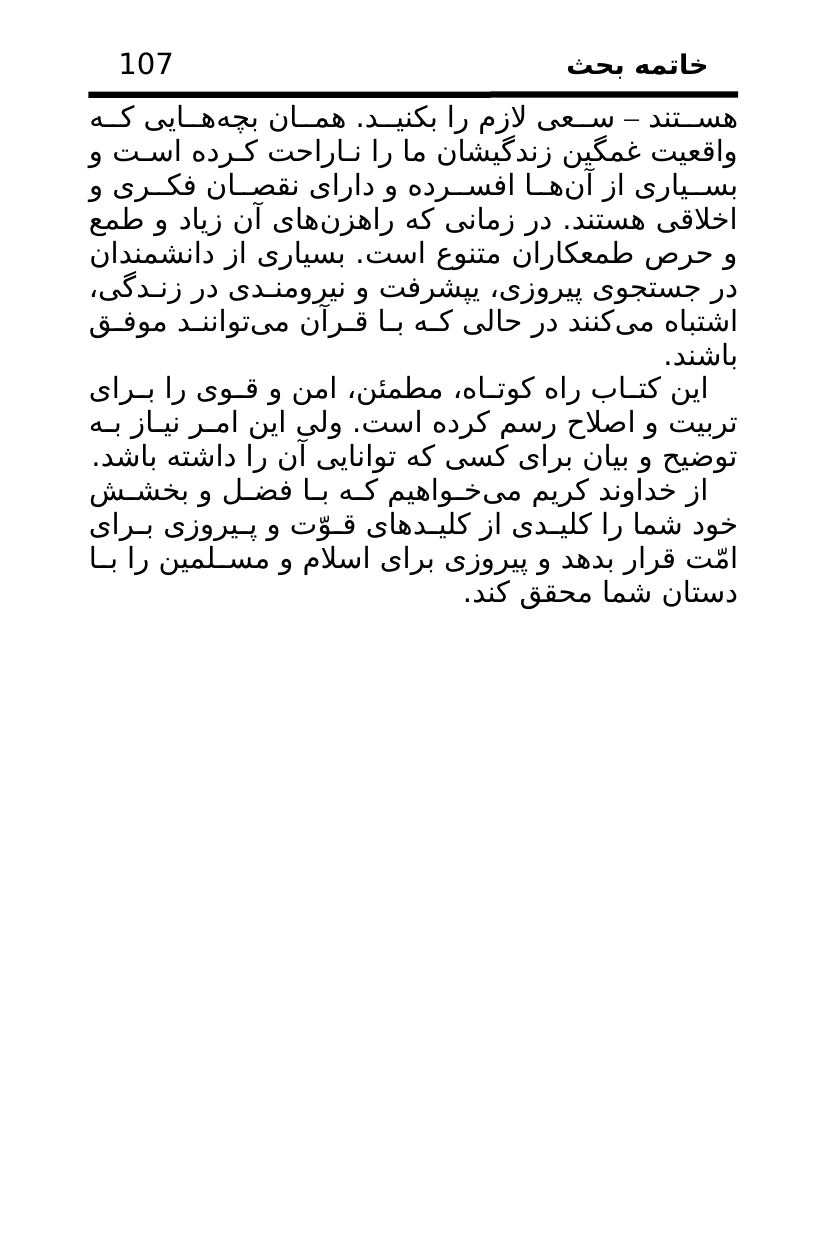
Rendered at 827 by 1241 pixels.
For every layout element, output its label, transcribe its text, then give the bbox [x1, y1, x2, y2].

text از خداوند کریم می‌خواهیم که با فضل و بخشش خود شما را کلیدی از کلیدهای قوّت و پیروزی برای امّت قرار بدهد و پیروزی برای اسلام و مسلمین را با دستان شما محقق کند. [89, 474, 738, 609]
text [89, 100, 738, 372]
text این کتاب راه کوتاه، مطمئن، امن و قوی را برای تربیت و اصلاح رسم کرده است. ولی این امر نیاز به توضیح و بیان برای کسی که توانایی آن را داشته باشد. [89, 372, 738, 474]
